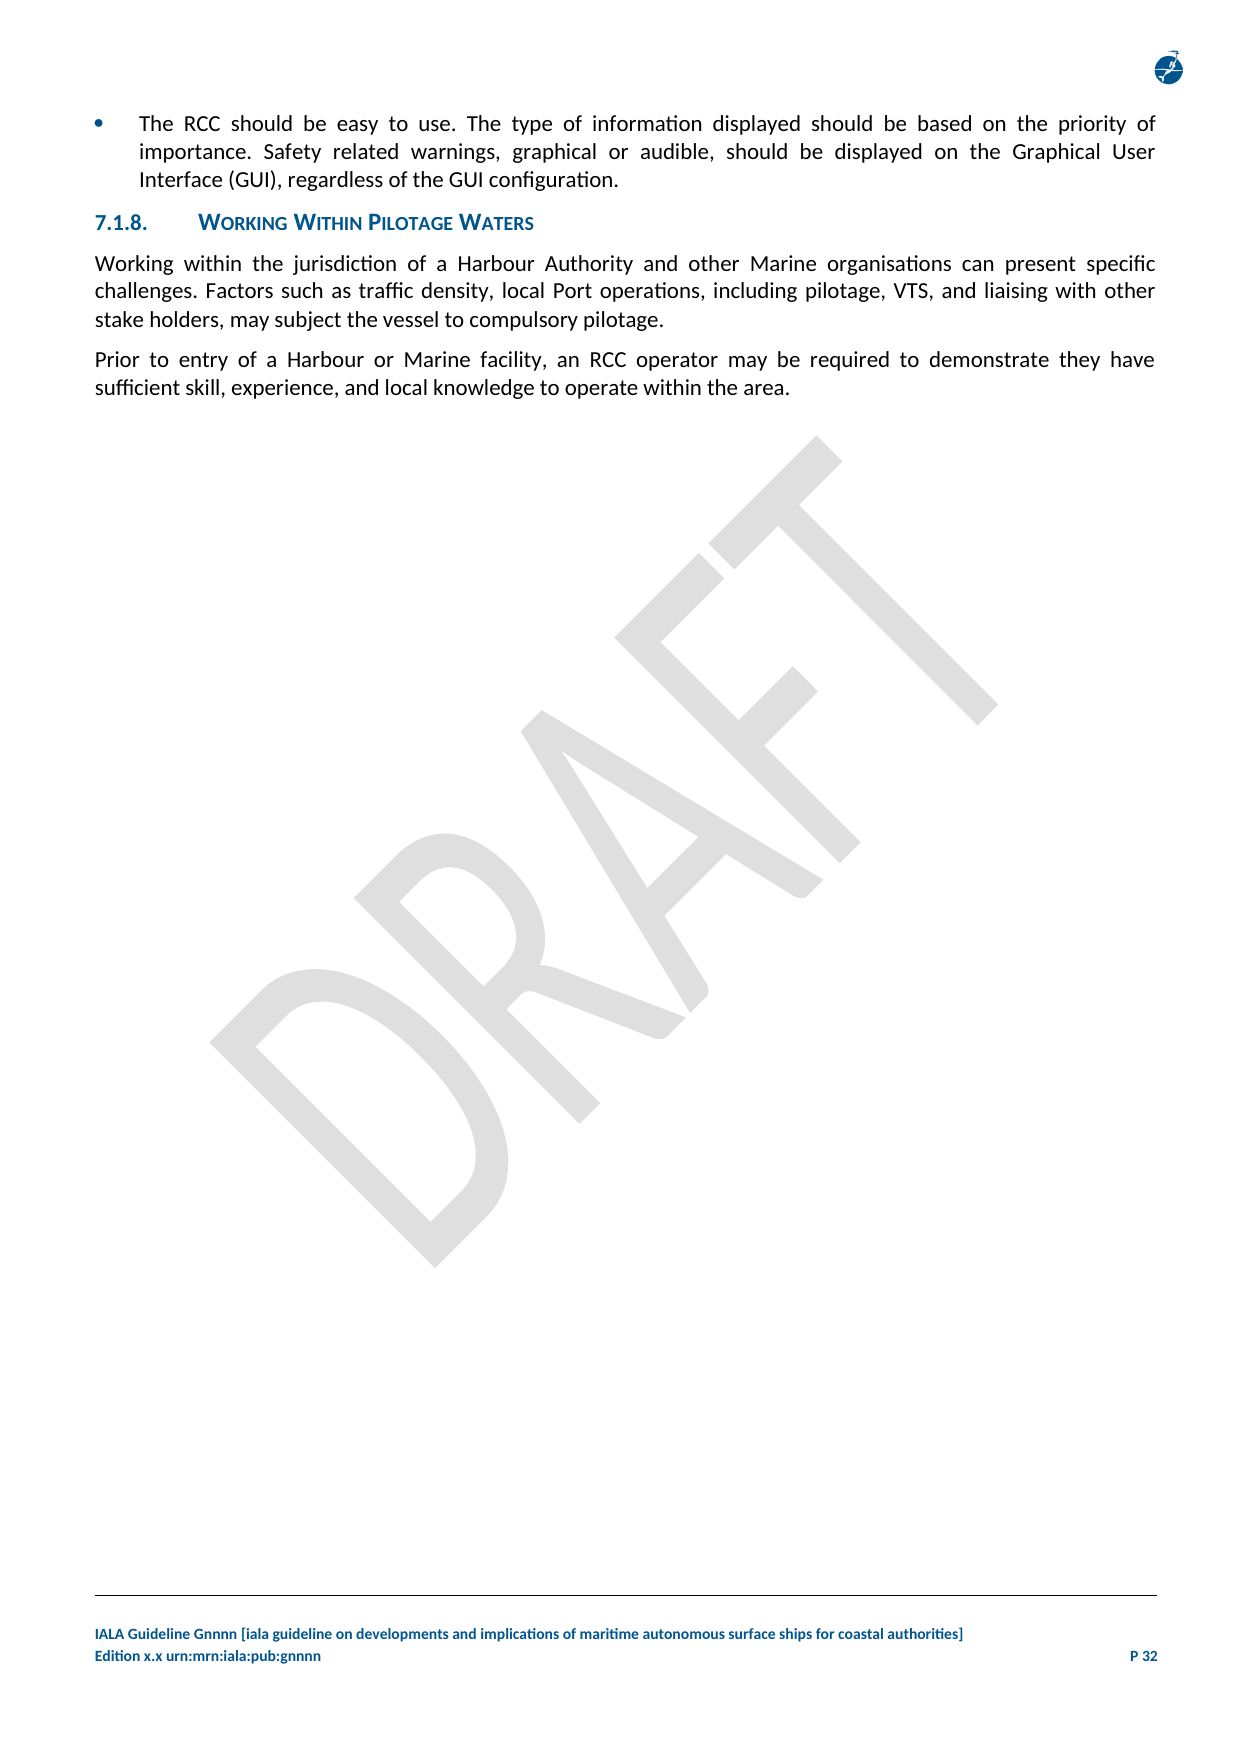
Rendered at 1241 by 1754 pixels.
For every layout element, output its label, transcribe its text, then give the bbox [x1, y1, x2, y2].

subtitle Working Within Pilotage Waters [94, 206, 1069, 236]
text Prior to entry of a Harbour or Marine facility, an RCC operator may be required to demonstrate they have sufficient skill, experience, and local knowledge to operate within the area. [94, 345, 1157, 401]
text Working within the jurisdiction of a Harbour Authority and other Marine organisations can present specific challenges. Factors such as traffic density, local Port operations, including pilotage, VTS, and liaising with other stake holders, may subject the vessel to compulsory pilotage. [94, 249, 1157, 333]
list The RCC should be easy to use. The type of information displayed should be based on the priority of importance. Safety related warnings, graphical or audible, should be displayed on the Graphical User Interface (GUI), regardless of the GUI configuration. [94, 109, 1157, 193]
picture [1123, 0, 1241, 119]
